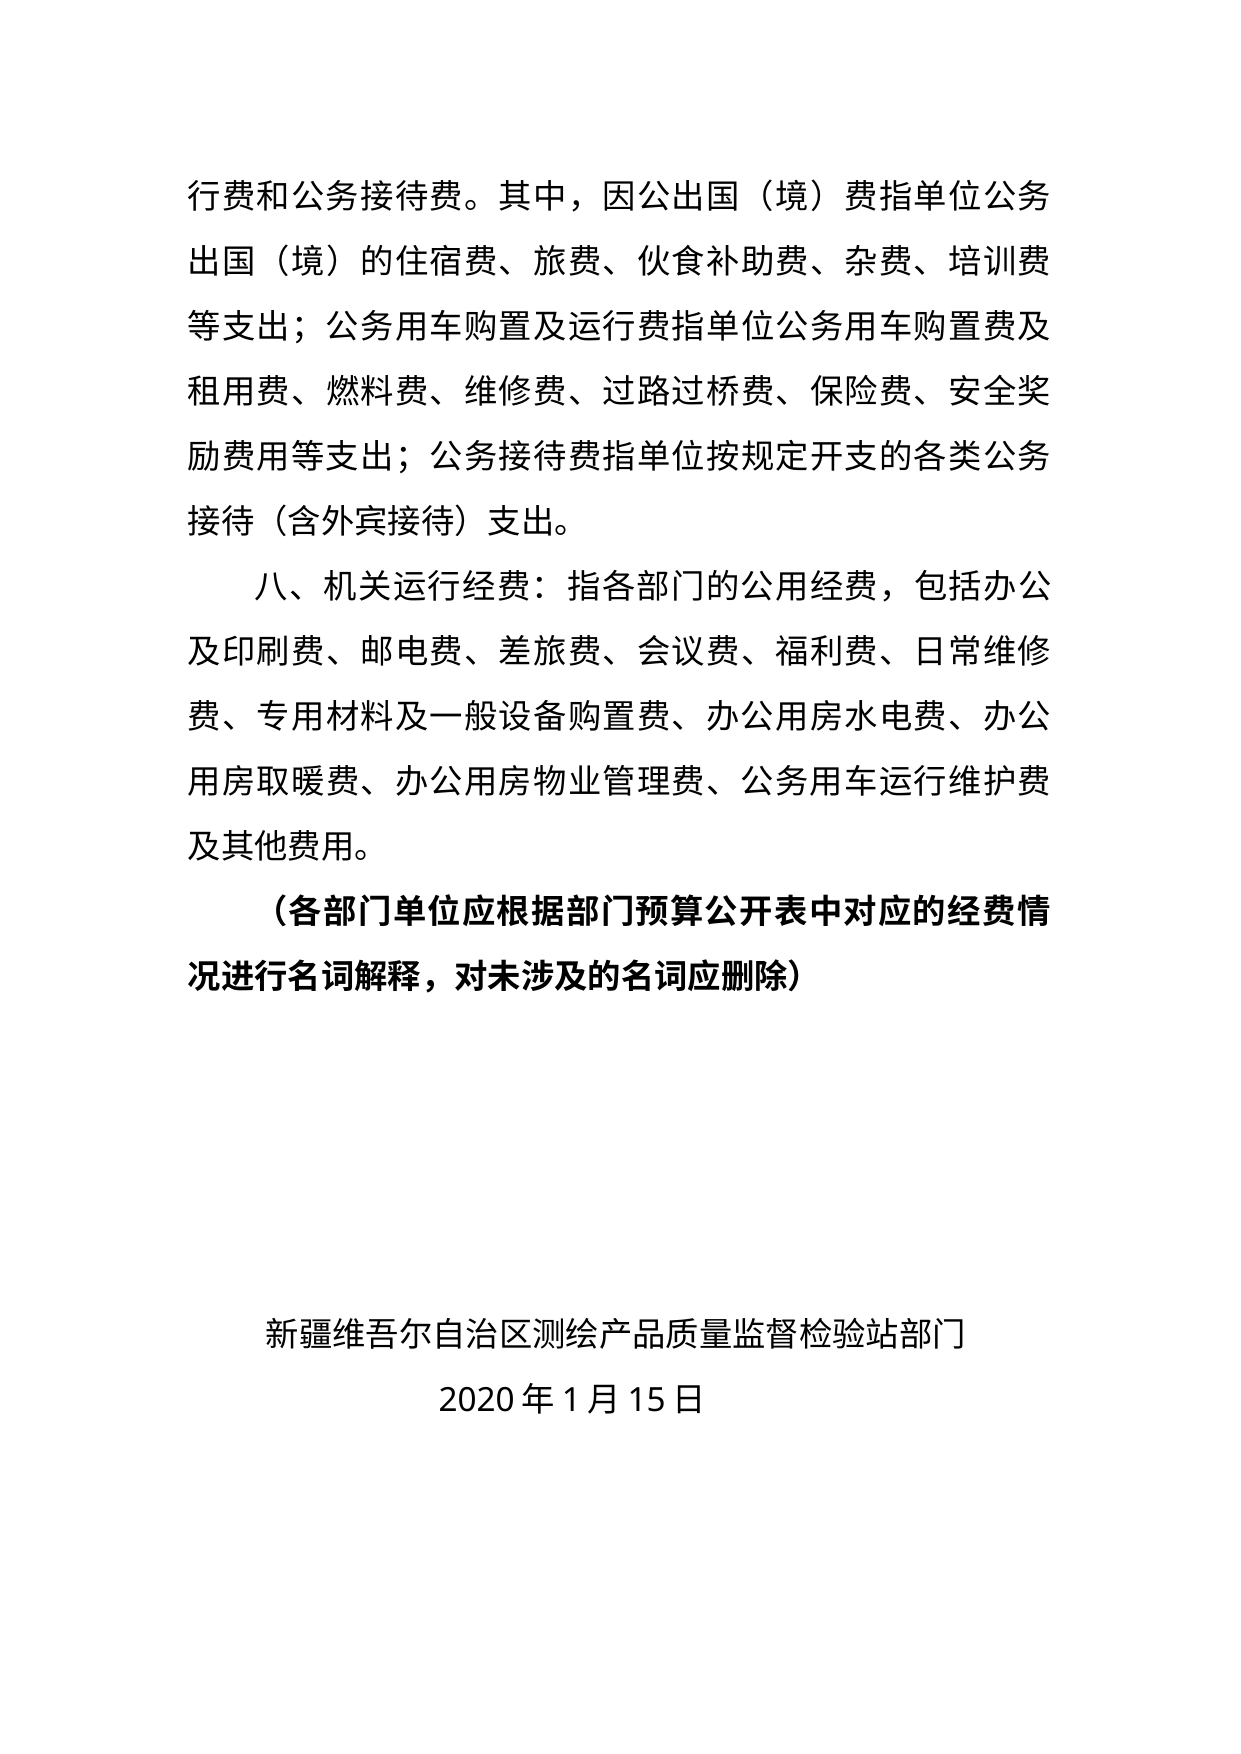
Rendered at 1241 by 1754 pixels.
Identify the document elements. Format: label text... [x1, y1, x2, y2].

text 2020年1月15日 [187, 1364, 1053, 1429]
text 八、机关运行经费：指各部门的公用经费，包括办公及印刷费、邮电费、差旅费、会议费、福利费、日常维修费、专用材料及一般设备购置费、办公用房水电费、办公用房取暖费、办公用房物业管理费、公务用车运行维护费及其他费用。 [187, 552, 1053, 877]
text （各部门单位应根据部门预算公开表中对应的经费情况进行名词解释，对未涉及的名词应删除） [187, 877, 1053, 1007]
text 新疆维吾尔自治区测绘产品质量监督检验站部门 [187, 1299, 1053, 1364]
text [187, 162, 1053, 552]
